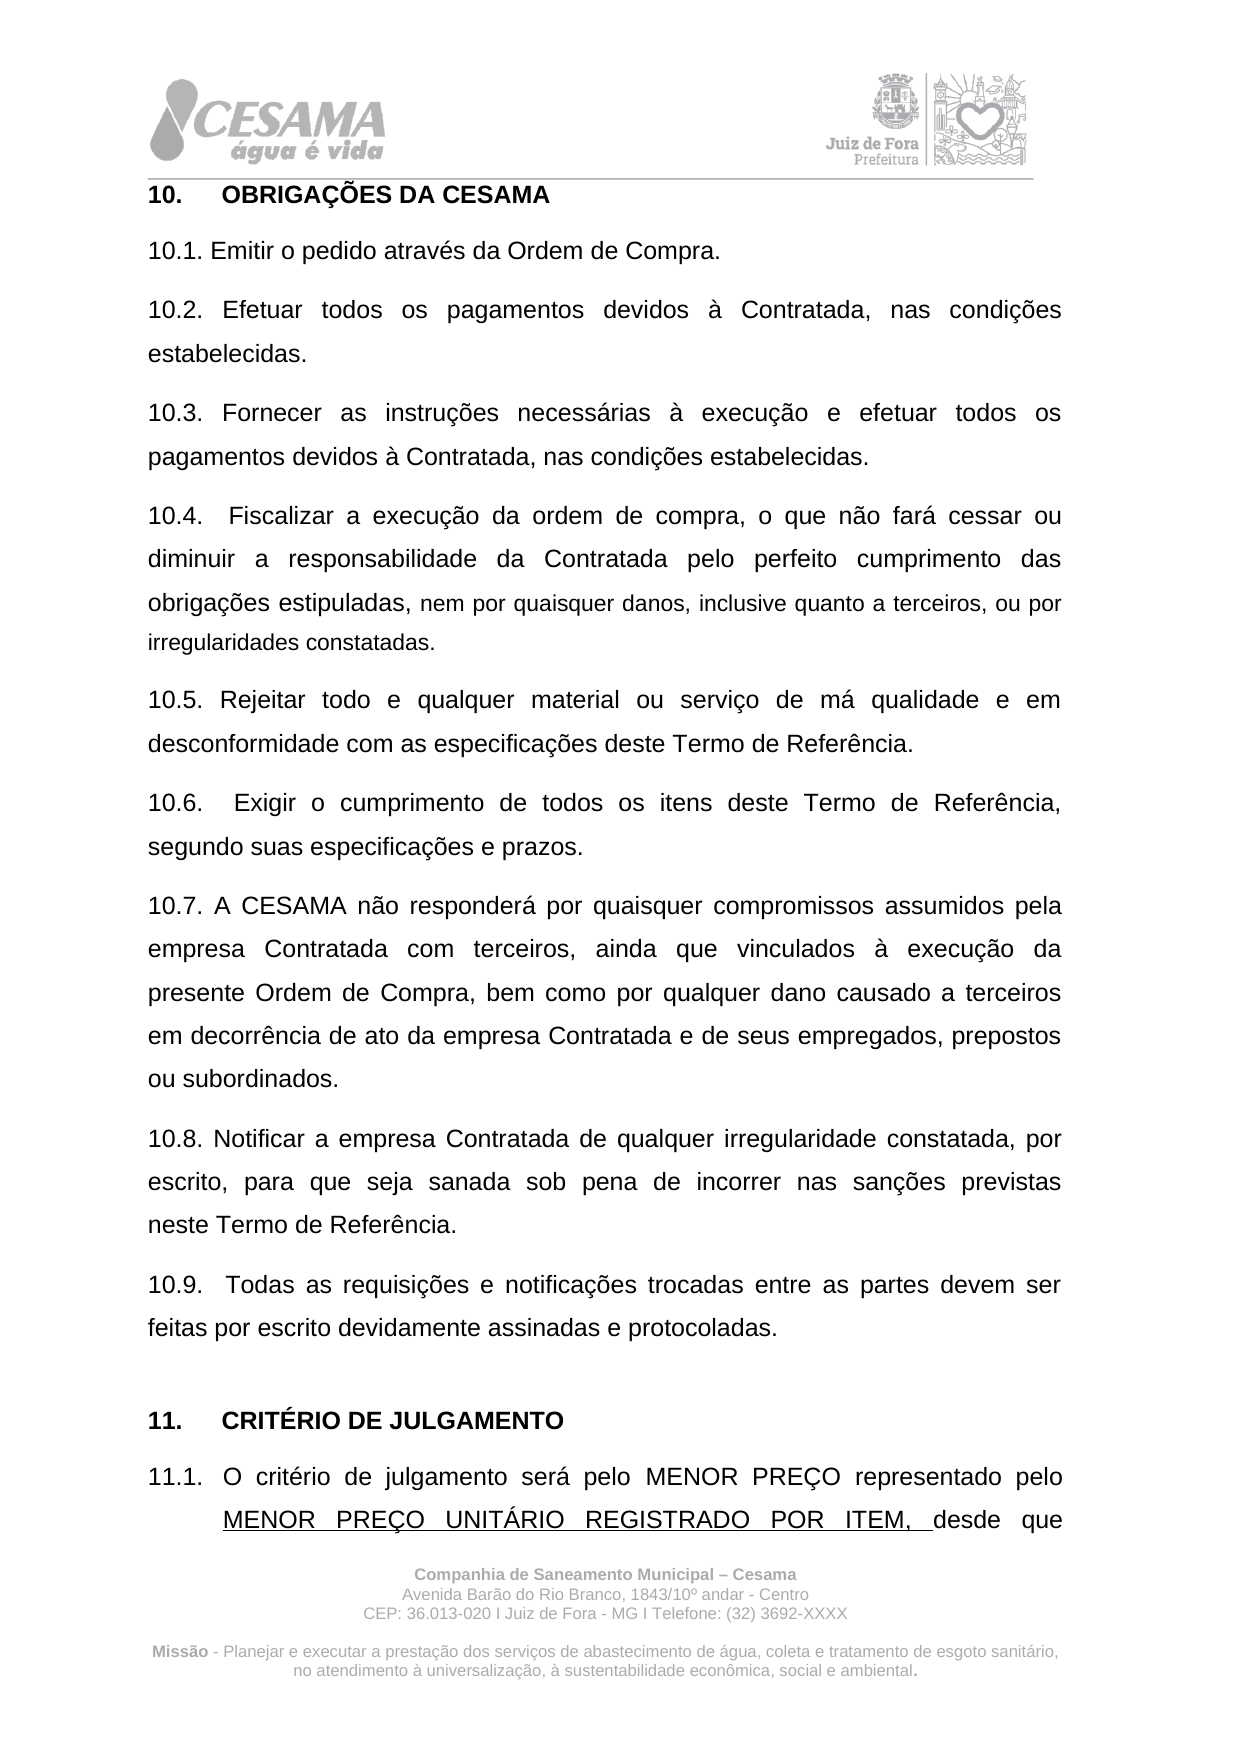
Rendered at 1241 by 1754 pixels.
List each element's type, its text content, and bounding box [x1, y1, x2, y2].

picture [147, 73, 1034, 180]
text 10.8. Notificar a empresa Contratada de qualquer irregularidade constatada, por escrito, para que seja sanada sob pena de incorrer nas sanções previstas neste Termo de Referência. [148, 1124, 1063, 1239]
text 10.4. Fiscalizar a execução da ordem de compra, o que não fará cessar ou diminuir a responsabilidade da Contratada pelo perfeito cumprimento das obrigações estipuladas, nem por quaisquer danos, inclusive quanto a terceiros, ou por irregularidades constatadas. [148, 501, 1063, 656]
text 10.2. Efetuar todos os pagamentos devidos à Contratada, nas condições estabelecidas. [148, 295, 1063, 367]
text 10.5. Rejeitar todo e qualquer material ou serviço de má qualidade e em desconformidade com as especificações deste Termo de Referência. [148, 686, 1063, 757]
list OBRIGAÇÕES DA CESAMA [148, 180, 1063, 209]
text 10.7. A CESAMA não responderá por quaisquer compromissos assumidos pela empresa Contratada com terceiros, ainda que vinculados à execução da presente Ordem de Compra, bem como por qualquer dano causado a terceiros em decorrência de ato da empresa Contratada e de seus empregados, prepostos ou subordinados. [148, 891, 1063, 1093]
text 10.9. Todas as requisições e notificações trocadas entre as partes devem ser feitas por escrito devidamente assinadas e protocoladas. [148, 1270, 1063, 1342]
text 10.6. Exigir o cumprimento de todos os itens deste Termo de Referência, segundo suas especificações e prazos. [148, 788, 1063, 860]
text 10.3. Fornecer as instruções necessárias à execução e efetuar todos os pagamentos devidos à Contratada, nas condições estabelecidas. [148, 398, 1063, 470]
list CRITÉRIO DE JULGAMENTO [148, 1406, 1063, 1435]
text 10.1. Emitir o pedido através da Ordem de Compra. [148, 236, 1063, 264]
